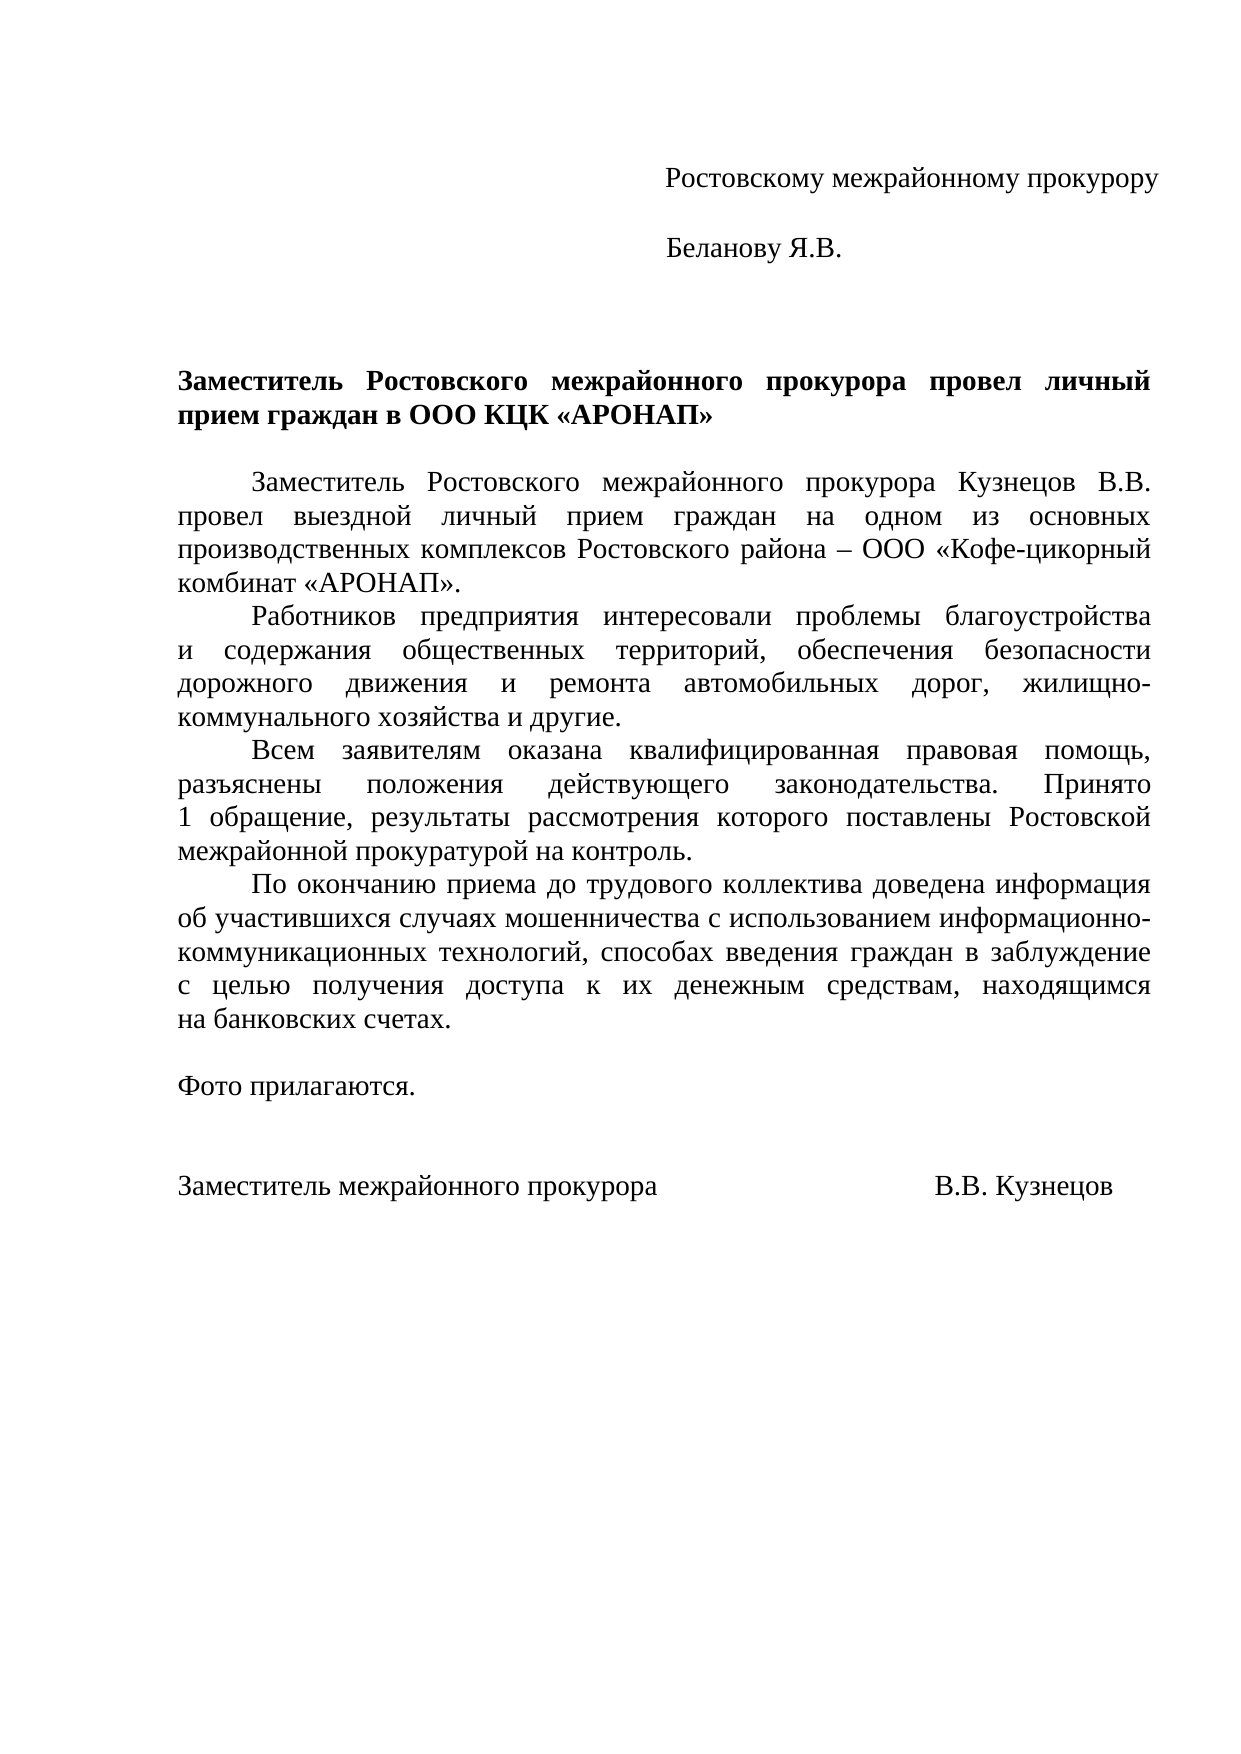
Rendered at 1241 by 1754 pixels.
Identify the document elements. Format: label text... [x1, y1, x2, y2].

text Заместитель Ростовского межрайонного прокурора Кузнецов В.В. провел выездной личный прием граждан на одном из основных производственных комплексов Ростовского района – ООО «Кофе-цикорный комбинат «АРОНАП». [177, 464, 1152, 598]
text Заместитель межрайонного прокурора В.В. Кузнецов [177, 1168, 1152, 1202]
text По окончанию приема до трудового коллектива доведена информация об участившихся случаях мошенничества с использованием информационно-коммуникационных технологий, способах введения граждан в заблуждение с целью получения доступа к их денежным средствам, находящимся на банковских счетах. [177, 867, 1152, 1034]
text Фото прилагаются. [177, 1068, 1152, 1101]
text Заместитель Ростовского межрайонного прокурора провел личный прием граждан в ООО КЦК «АРОНАП» [177, 363, 1152, 431]
text Всем заявителям оказана квалифицированная правовая помощь, разъяснены положения действующего законодательства. Принято 1 обращение, результаты рассмотрения которого поставлены Ростовской межрайонной прокуратурой на контроль. [177, 732, 1152, 867]
text Беланову Я.В. [177, 238, 1190, 263]
text Работников предприятия интересовали проблемы благоустройства и содержания общественных территорий, обеспечения безопасности дорожного движения и ремонта автомобильных дорог, жилищно-коммунального хозяйства и другие. [177, 598, 1152, 732]
text Ростовскому межрайонному прокурору [176, 167, 1163, 192]
